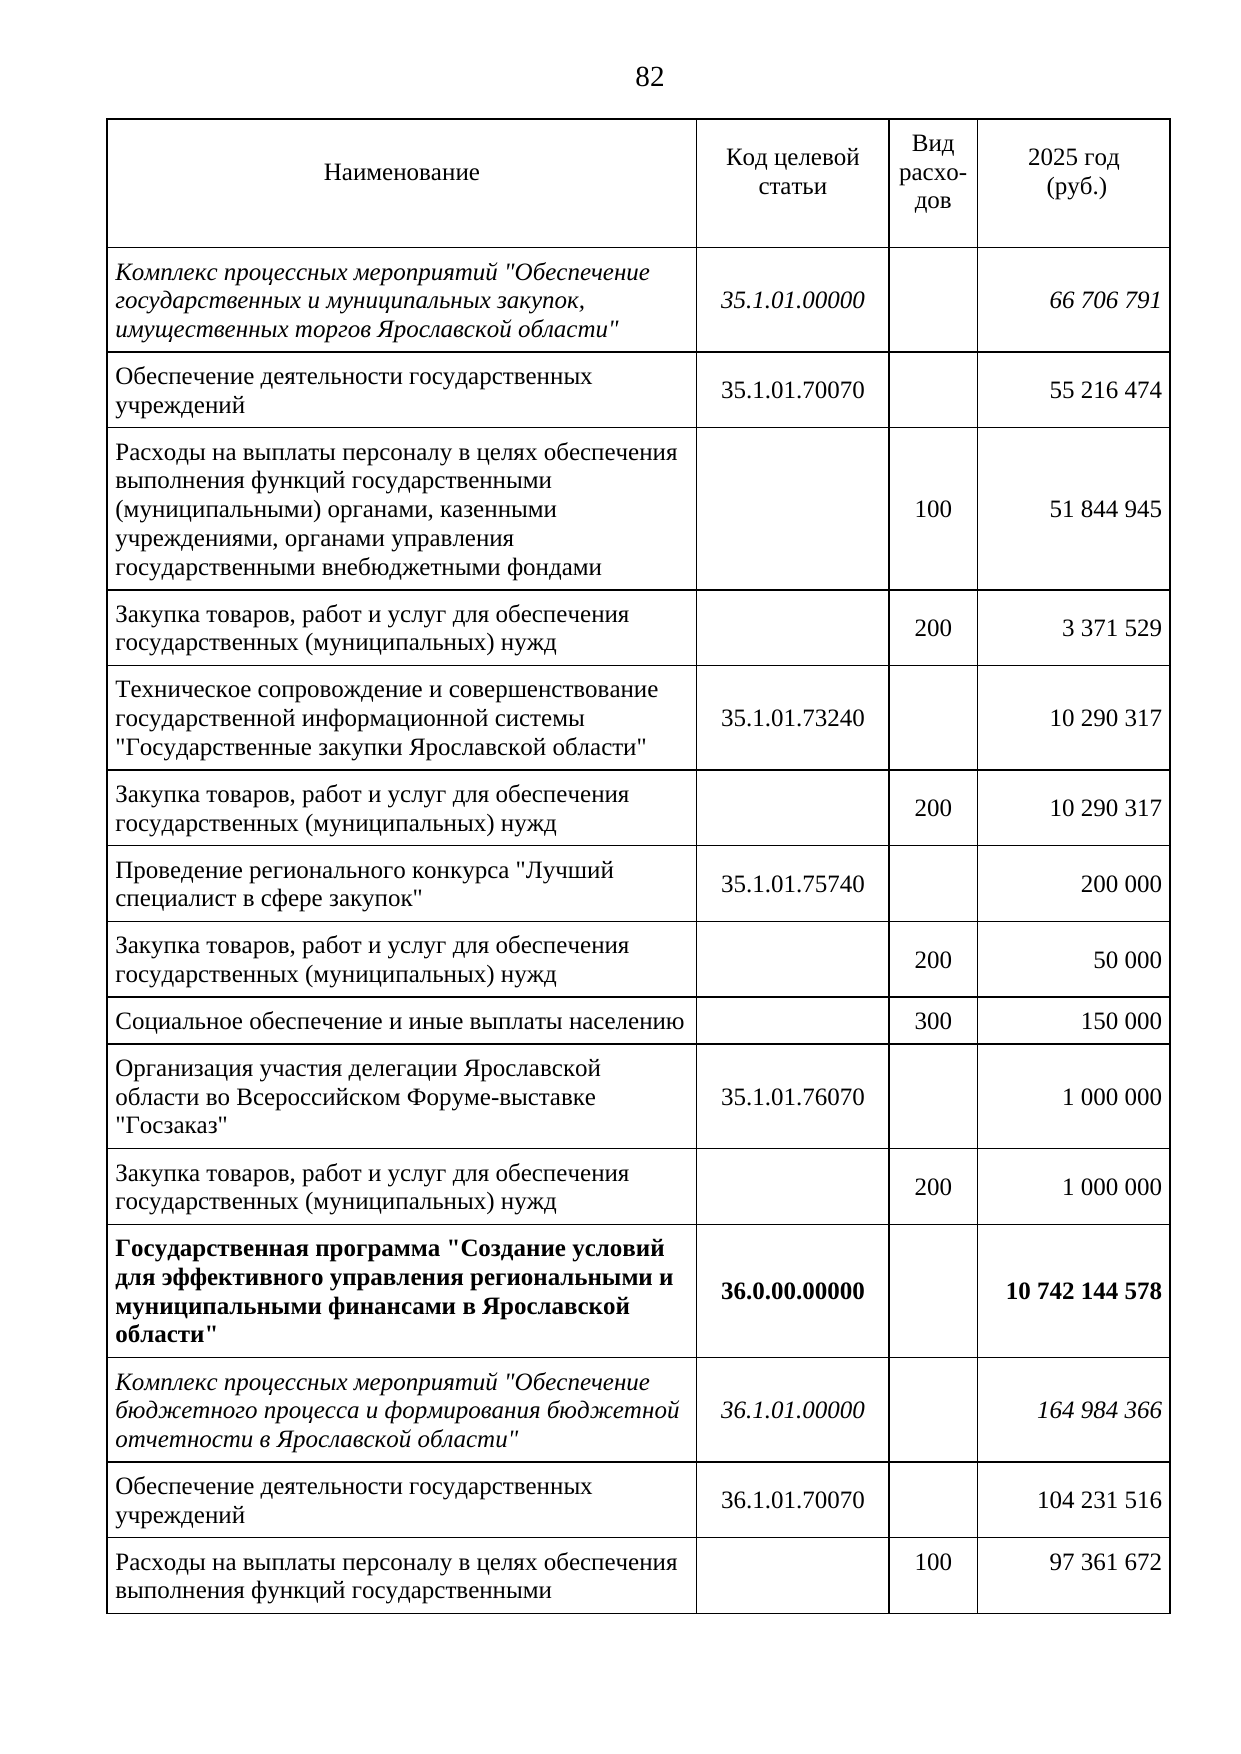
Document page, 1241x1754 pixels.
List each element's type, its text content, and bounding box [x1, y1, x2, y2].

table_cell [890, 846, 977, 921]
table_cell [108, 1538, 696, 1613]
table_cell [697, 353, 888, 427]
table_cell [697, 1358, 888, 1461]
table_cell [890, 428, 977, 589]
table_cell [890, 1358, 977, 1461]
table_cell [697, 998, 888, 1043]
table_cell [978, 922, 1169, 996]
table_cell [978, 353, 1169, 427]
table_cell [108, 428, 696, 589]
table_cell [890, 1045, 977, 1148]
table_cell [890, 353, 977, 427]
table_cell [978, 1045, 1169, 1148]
table_header Код целевой статьи [697, 120, 888, 247]
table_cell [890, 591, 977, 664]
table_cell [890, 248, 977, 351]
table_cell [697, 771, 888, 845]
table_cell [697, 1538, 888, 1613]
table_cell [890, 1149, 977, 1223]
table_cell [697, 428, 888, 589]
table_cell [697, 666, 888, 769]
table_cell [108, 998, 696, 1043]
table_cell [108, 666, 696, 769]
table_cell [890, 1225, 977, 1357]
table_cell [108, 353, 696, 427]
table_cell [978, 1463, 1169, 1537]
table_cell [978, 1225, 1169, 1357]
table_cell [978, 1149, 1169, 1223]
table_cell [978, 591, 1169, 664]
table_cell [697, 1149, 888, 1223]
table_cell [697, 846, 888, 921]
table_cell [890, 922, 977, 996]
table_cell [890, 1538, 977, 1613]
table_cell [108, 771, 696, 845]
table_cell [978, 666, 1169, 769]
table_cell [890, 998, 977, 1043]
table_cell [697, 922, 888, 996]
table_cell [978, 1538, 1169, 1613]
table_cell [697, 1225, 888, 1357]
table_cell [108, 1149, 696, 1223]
table_header 2025 год (руб.) [978, 120, 1169, 247]
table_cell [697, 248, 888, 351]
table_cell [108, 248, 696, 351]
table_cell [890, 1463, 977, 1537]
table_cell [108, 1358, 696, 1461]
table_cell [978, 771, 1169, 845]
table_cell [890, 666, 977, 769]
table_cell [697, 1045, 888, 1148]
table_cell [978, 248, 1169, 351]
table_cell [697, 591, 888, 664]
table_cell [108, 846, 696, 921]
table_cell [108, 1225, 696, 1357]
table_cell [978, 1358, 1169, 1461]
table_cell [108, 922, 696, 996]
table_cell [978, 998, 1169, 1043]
table_header Вид расхо-дов [890, 120, 977, 247]
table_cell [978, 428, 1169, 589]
table_header Наименование [108, 120, 696, 247]
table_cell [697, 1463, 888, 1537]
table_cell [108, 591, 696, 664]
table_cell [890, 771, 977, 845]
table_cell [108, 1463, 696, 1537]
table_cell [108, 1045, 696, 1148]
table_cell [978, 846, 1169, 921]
